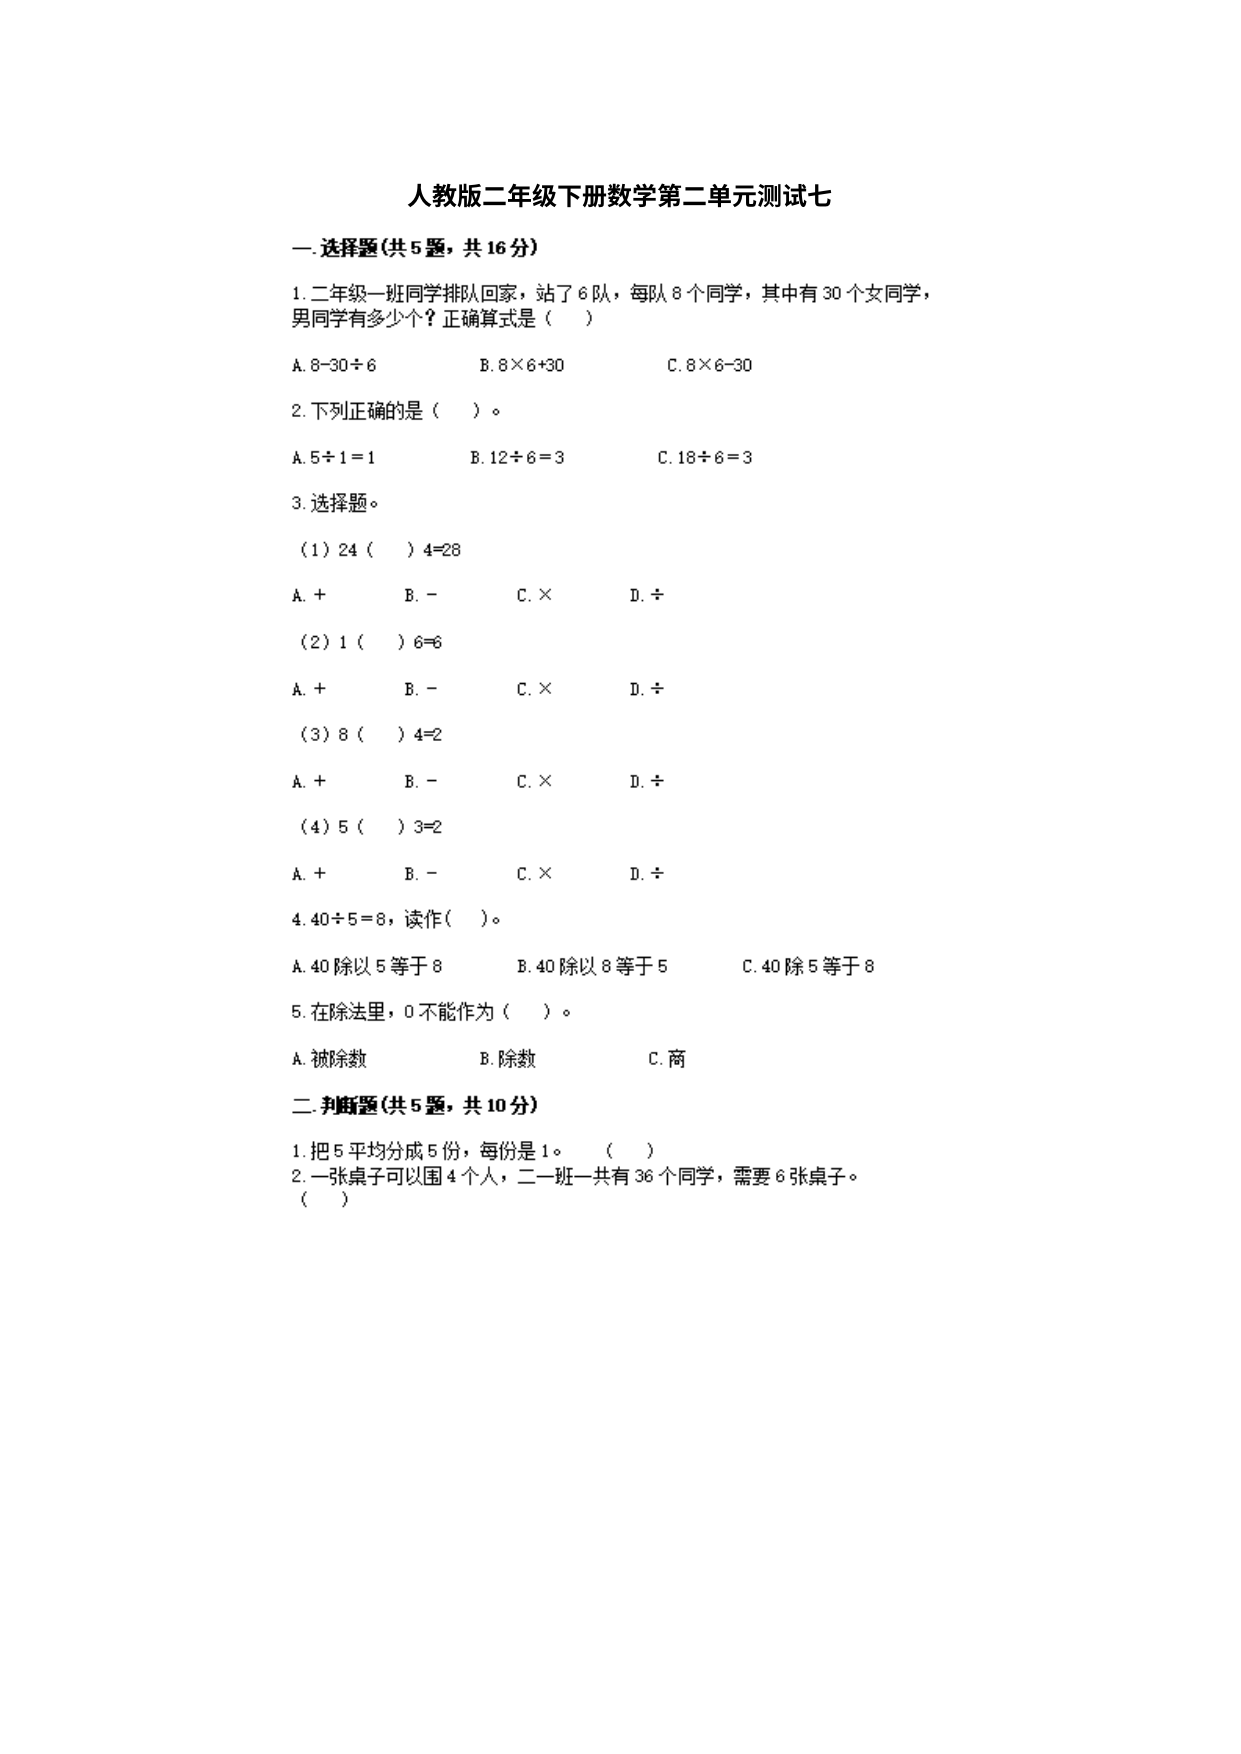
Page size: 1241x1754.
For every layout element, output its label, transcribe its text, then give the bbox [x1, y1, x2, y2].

text 人教版二年级下册数学第二单元测试七 [187, 162, 1053, 227]
picture [252, 227, 988, 1223]
